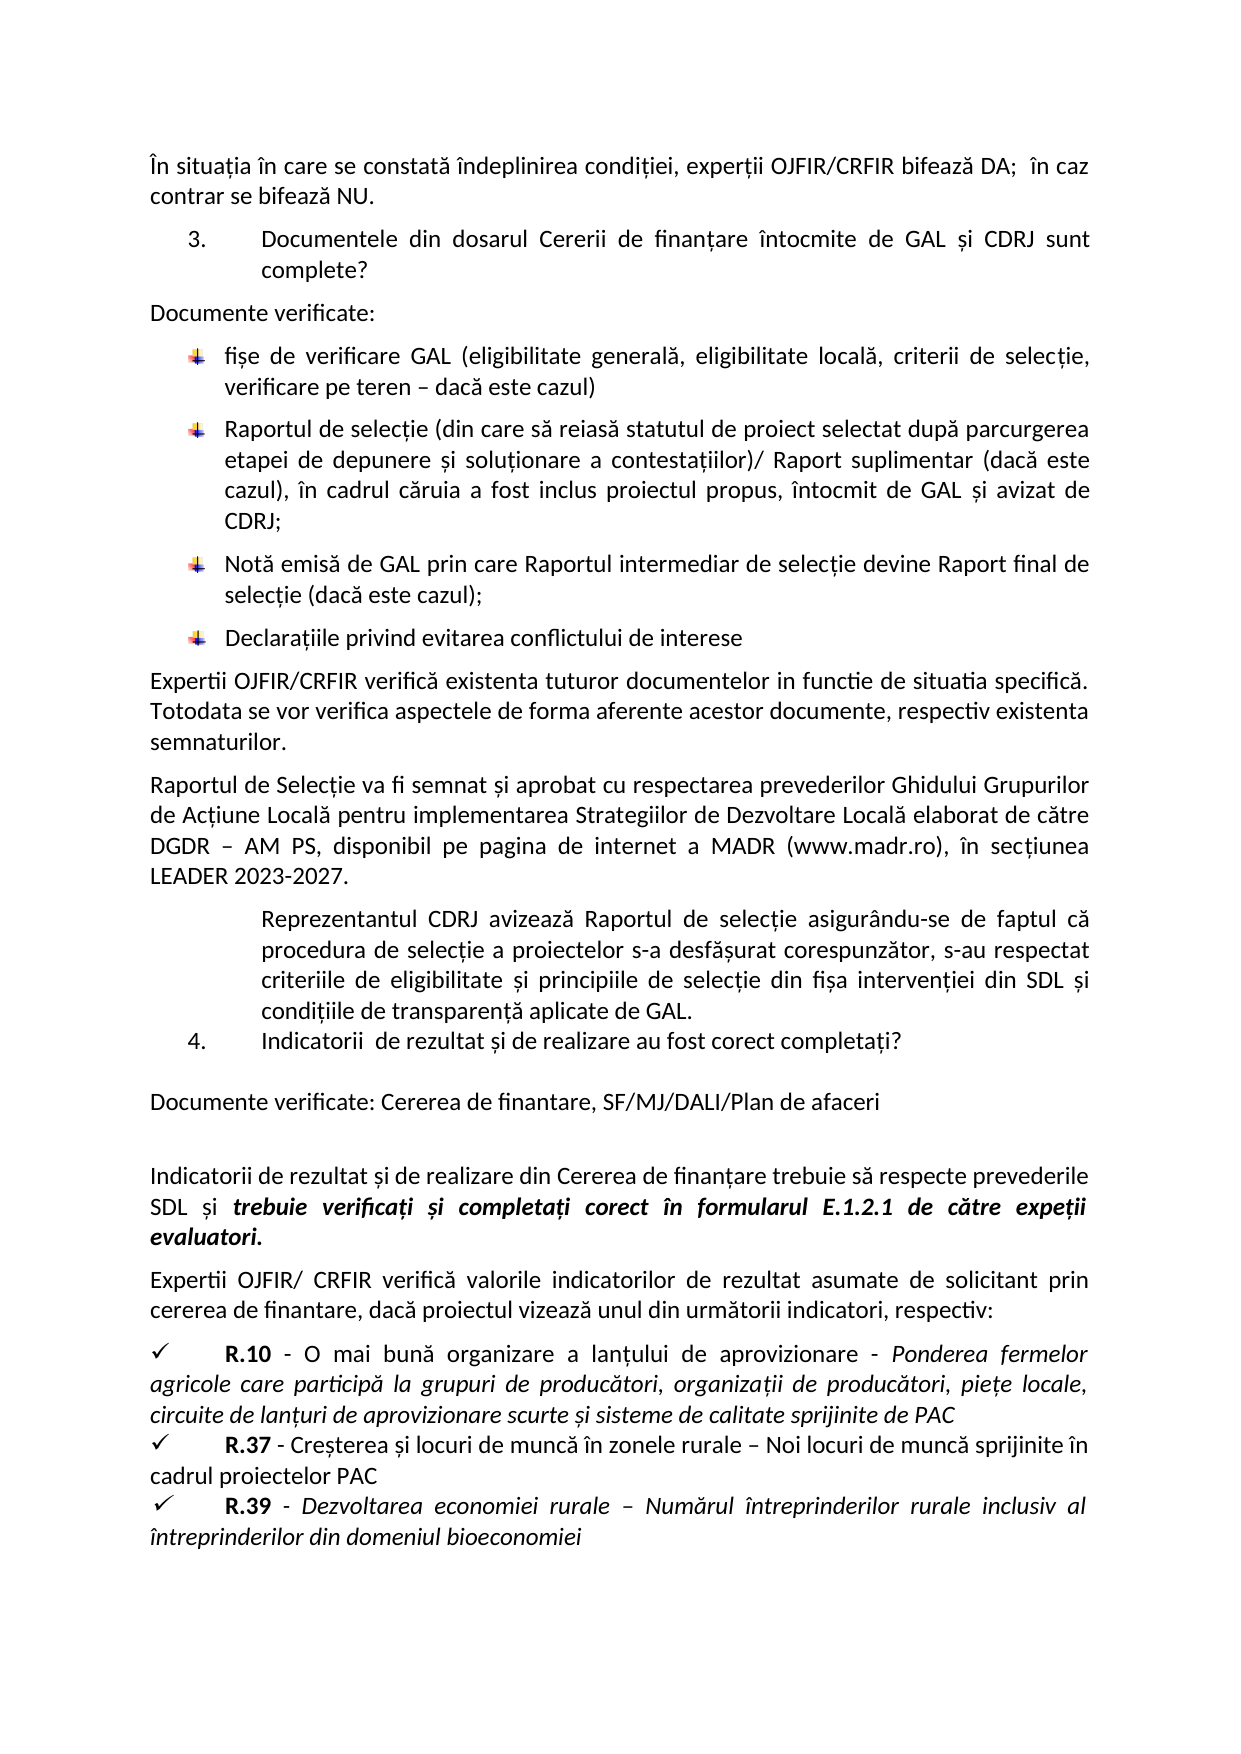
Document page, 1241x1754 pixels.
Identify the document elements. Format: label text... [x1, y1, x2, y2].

text Raportul de Selecție va fi semnat și aprobat cu respectarea prevederilor Ghidului Grupurilor de Acțiune Locală pentru implementarea Strategiilor de Dezvoltare Locală elaborat de către DGDR – AM PS, disponibil pe pagina de internet a MADR (www.madr.ro), în secțiunea LEADER 2023-2027. [150, 769, 1090, 891]
text Expertii OJFIR/ CRFIR verifică valorile indicatorilor de rezultat asumate de solicitant prin cererea de finantare, dacă proiectul vizează unul din următorii indicatori, respectiv: [150, 1264, 1090, 1325]
picture [188, 421, 205, 438]
list Declarațiile privind evitarea conflictului de interese [187, 622, 1090, 652]
text Documente verificate: [150, 297, 1090, 328]
list R.10 - O mai bună organizare a lanțului de aprovizionare - Ponderea fermelor agricole care participă la grupuri de producători, organizații de producători, piețe locale, circuite de lanțuri de aprovizionare scurte și sisteme de calitate sprijinite de PAC [150, 1338, 1090, 1429]
text Reprezentantul CDRJ avizează Raportul de selecție asigurându-se de faptul că procedura de selecție a proiectelor s-a desfășurat corespunzător, s-au respectat criteriile de eligibilitate și principiile de selecție din fișa intervenției din SDL și condițiile de transparență aplicate de GAL. [261, 903, 1090, 1026]
list Documentele din dosarul Cererii de finanțare întocmite de GAL și CDRJ sunt complete? [187, 223, 1090, 284]
list Indicatorii de rezultat și de realizare au fost corect completați? [187, 1026, 1090, 1056]
picture [188, 347, 205, 365]
list R.37 - Creșterea și locuri de muncă în zonele rurale – Noi locuri de muncă sprijinite în cadrul proiectelor PAC [150, 1429, 1090, 1490]
text Documente verificate: Cererea de finantare, SF/MJ/DALI/Plan de afaceri [150, 1087, 1090, 1117]
list R.39 - Dezvoltarea economiei rurale – Numărul întreprinderilor rurale inclusiv al întreprinderilor din domeniul bioeconomiei [150, 1490, 1090, 1551]
text Expertii OJFIR/CRFIR verifică existenta tuturor documentelor in functie de situatia specifică. Totodata se vor verifica aspectele de forma aferente acestor documente, respectiv existenta semnaturilor. [150, 665, 1090, 756]
list fișe de verificare GAL (eligibilitate generală, eligibilitate locală, criterii de selecție, verificare pe teren – dacă este cazul) [187, 340, 1090, 401]
text În situația în care se constată îndeplinirea condiției, experții OJFIR/CRFIR bifează DA; în caz contrar se bifează NU. [150, 150, 1090, 211]
picture [188, 629, 206, 646]
text Indicatorii de rezultat și de realizare din Cererea de finanţare trebuie să respecte prevederile SDL şi trebuie verificați și completați corect în formularul E.1.2.1 de către expeții evaluatori. [150, 1160, 1090, 1252]
list Raportul de selecție (din care să reiasă statutul de proiect selectat după parcurgerea etapei de depunere și soluționare a contestațiilor)/ Raport suplimentar (dacă este cazul), în cadrul căruia a fost inclus proiectul propus, întocmit de GAL și avizat de CDRJ; [187, 414, 1090, 536]
picture [188, 555, 205, 573]
list Notă emisă de GAL prin care Raportul intermediar de selecție devine Raport final de selecție (dacă este cazul); [187, 548, 1090, 609]
